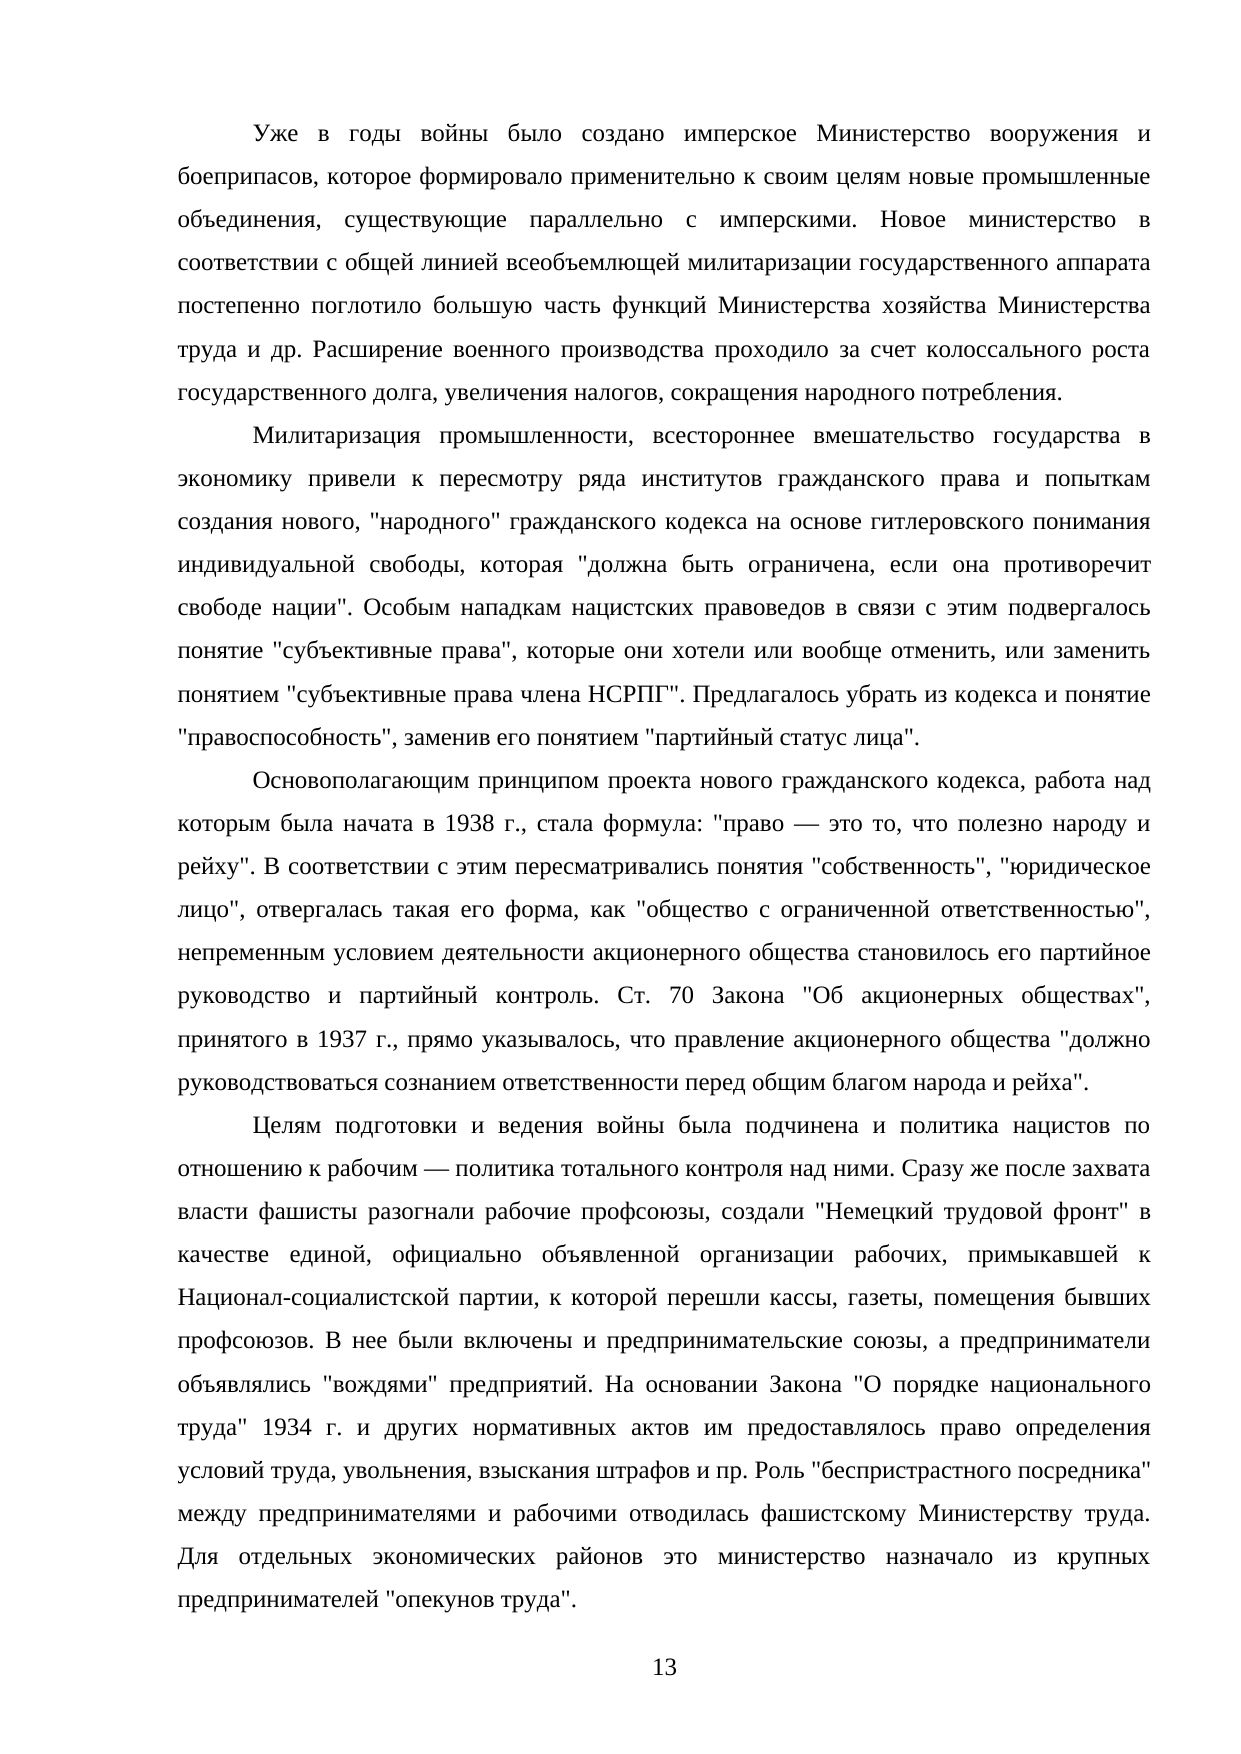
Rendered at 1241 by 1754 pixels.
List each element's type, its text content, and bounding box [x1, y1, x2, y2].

text Основополагающим принципом проекта нового гражданского кодекса, работа над которым была начата в ., стала формула: "право — это то, что полезно народу и рейху". В соответствии с этим пересматривались понятия "собственность", "юридическое лицо", отвергалась такая его форма, как "общество с ограниченной ответственностью", непременным условием деятельности акционерного общества становилось его партийное руководство и партийный контроль. Ст. 70 Закона "Об акционерных обществах", принятого в ., прямо указывалось, что правление акционерного общества "должно руководствоваться сознанием ответственности перед общим благом народа и рейха". [177, 765, 1152, 1096]
text Уже в годы войны было создано имперское Министерство вооружения и боеприпасов, которое формировало применительно к своим целям новые промышленные объединения, существующие параллельно с имперскими. Новое министерство в соответствии с общей линией всеобъемлющей милитаризации государственного аппарата постепенно поглотило большую часть функций Министерства хозяйства Министерства труда и др. Расширение военного производства проходило за счет колоссального роста государственного долга, увеличения налогов, сокращения народного потребления. [177, 118, 1152, 406]
text Милитаризация промышленности, всестороннее вмешательство государства в экономику привели к пересмотру ряда институтов гражданского права и попыткам создания нового, "народного" гражданского кодекса на основе гитлеровского понимания индивидуальной свободы, которая "должна быть ограничена, если она противоречит свободе нации". Особым нападкам нацистских правоведов в связи с этим подвергалось понятие "субъективные права", которые они хотели или вообще отменить, или заменить понятием "субъективные права члена НСРПГ". Предлагалось убрать из кодекса и понятие "правоспособность", заменив его понятием "партийный статус лица". [177, 420, 1152, 751]
text Целям подготовки и ведения войны была подчинена и политика нацистов по отношению к рабочим — политика тотального контроля над ними. Сразу же после захвата власти фашисты разогнали рабочие профсоюзы, создали "Немецкий трудовой фронт" в качестве единой, официально объявленной организации рабочих, примыкавшей к Национал-социалистской партии, к которой перешли кассы, газеты, помещения бывших профсоюзов. В нее были включены и предпринимательские союзы, а предприниматели объявлялись "вождями" предприятий. На основании Закона "О порядке национального труда" . и других нормативных актов им предоставлялось право определения условий труда, увольнения, взыскания штрафов и пр. Роль "беспристрастного посредника" между предпринимателями и рабочими отводилась фашистскому Министерству труда. Для отдельных экономических районов это министерство назначало из крупных предпринимателей "опекунов труда". [177, 1110, 1152, 1613]
